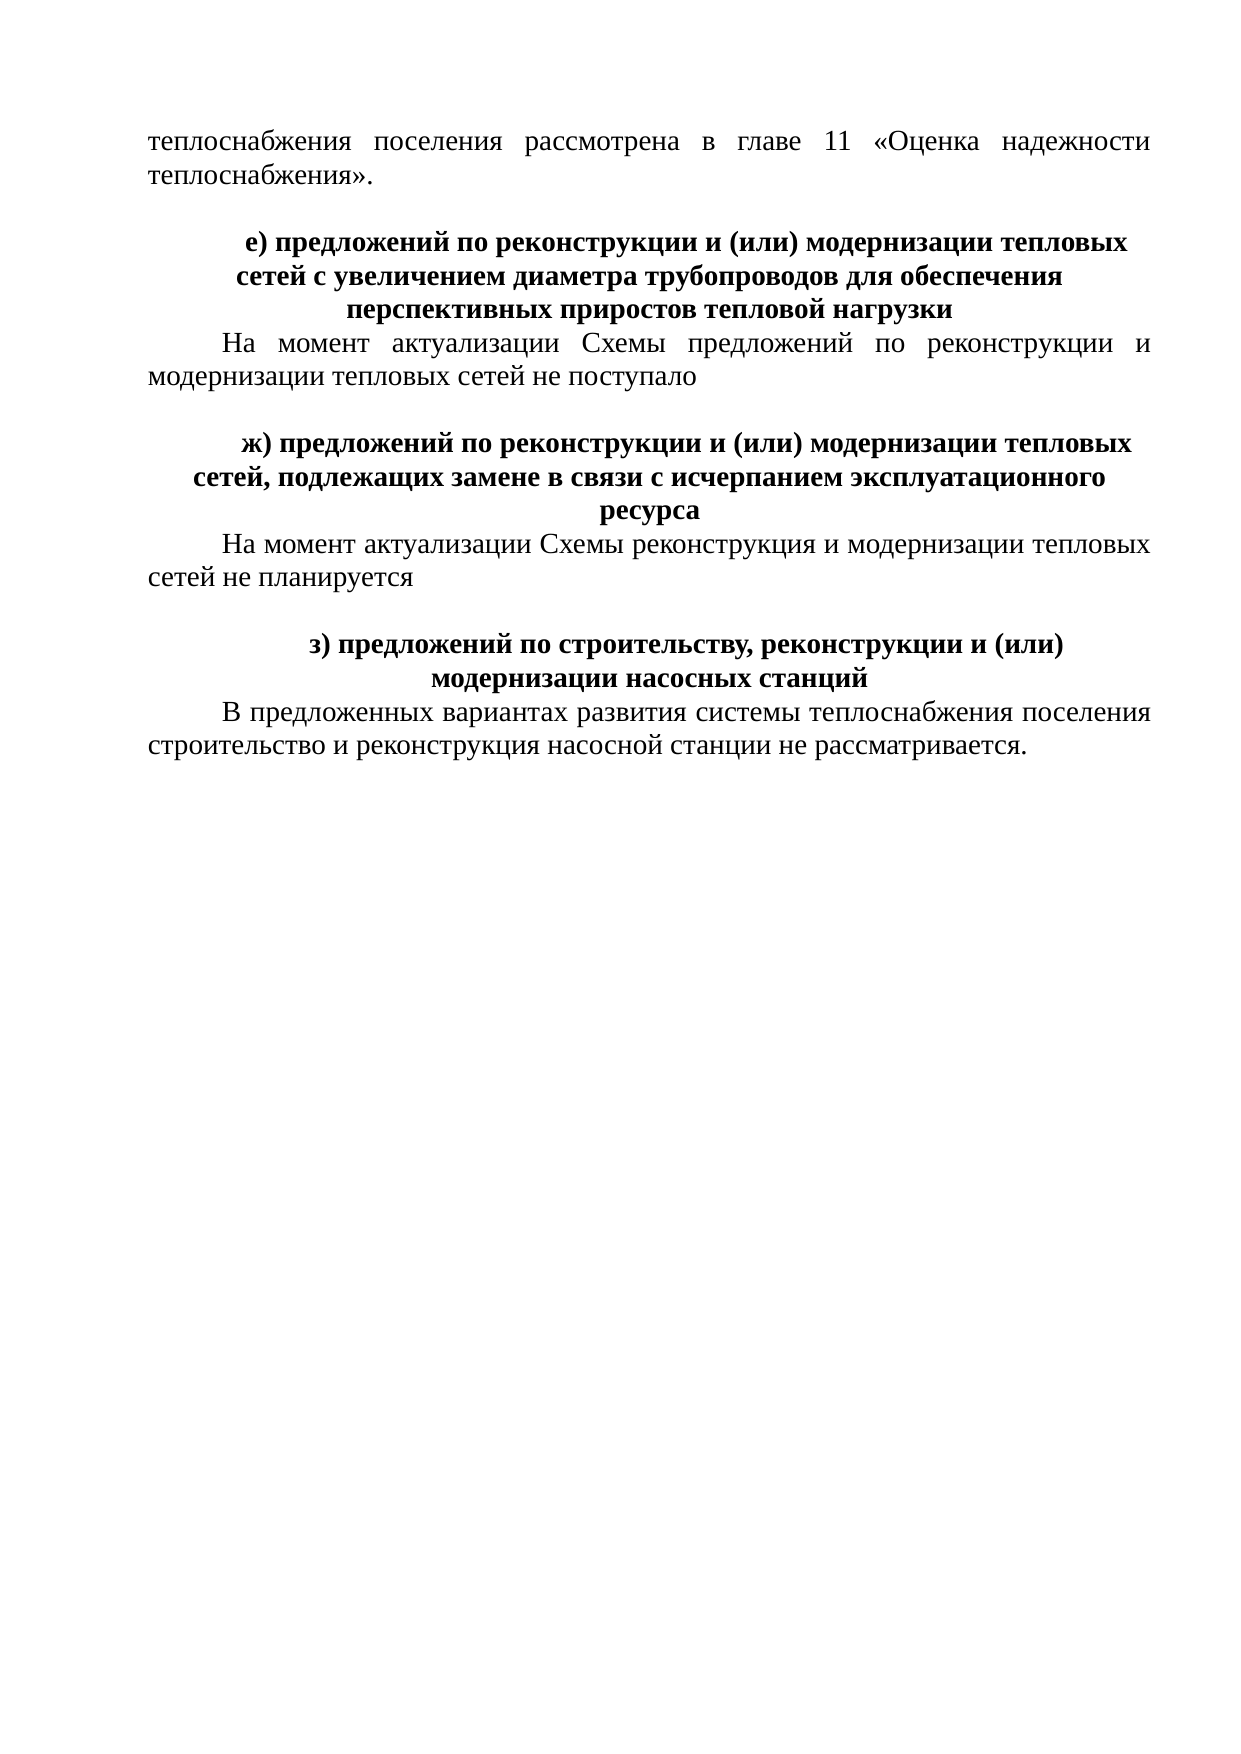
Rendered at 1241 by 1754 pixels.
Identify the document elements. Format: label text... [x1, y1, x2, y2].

text На момент актуализации Схемы предложений по реконструкции и модернизации тепловых сетей не поступало [148, 325, 1152, 392]
text ж) предложений по реконструкции и (или) модернизации тепловых сетей, подлежащих замене в связи с исчерпанием эксплуатационного ресурса [148, 425, 1152, 526]
text В предложенных вариантах развития системы теплоснабжения поселения строительство и реконструкция насосной станции не рассматривается. [148, 694, 1152, 761]
text На момент актуализации Схемы реконструкция и модернизации тепловых сетей не планируется [148, 526, 1152, 593]
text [148, 123, 1152, 191]
text е) предложений по реконструкции и (или) модернизации тепловых сетей с увеличением диаметра трубопроводов для обеспечения перспективных приростов тепловой нагрузки [148, 224, 1152, 325]
text з) предложений по строительству, реконструкции и (или) модернизации насосных станций [148, 627, 1152, 694]
